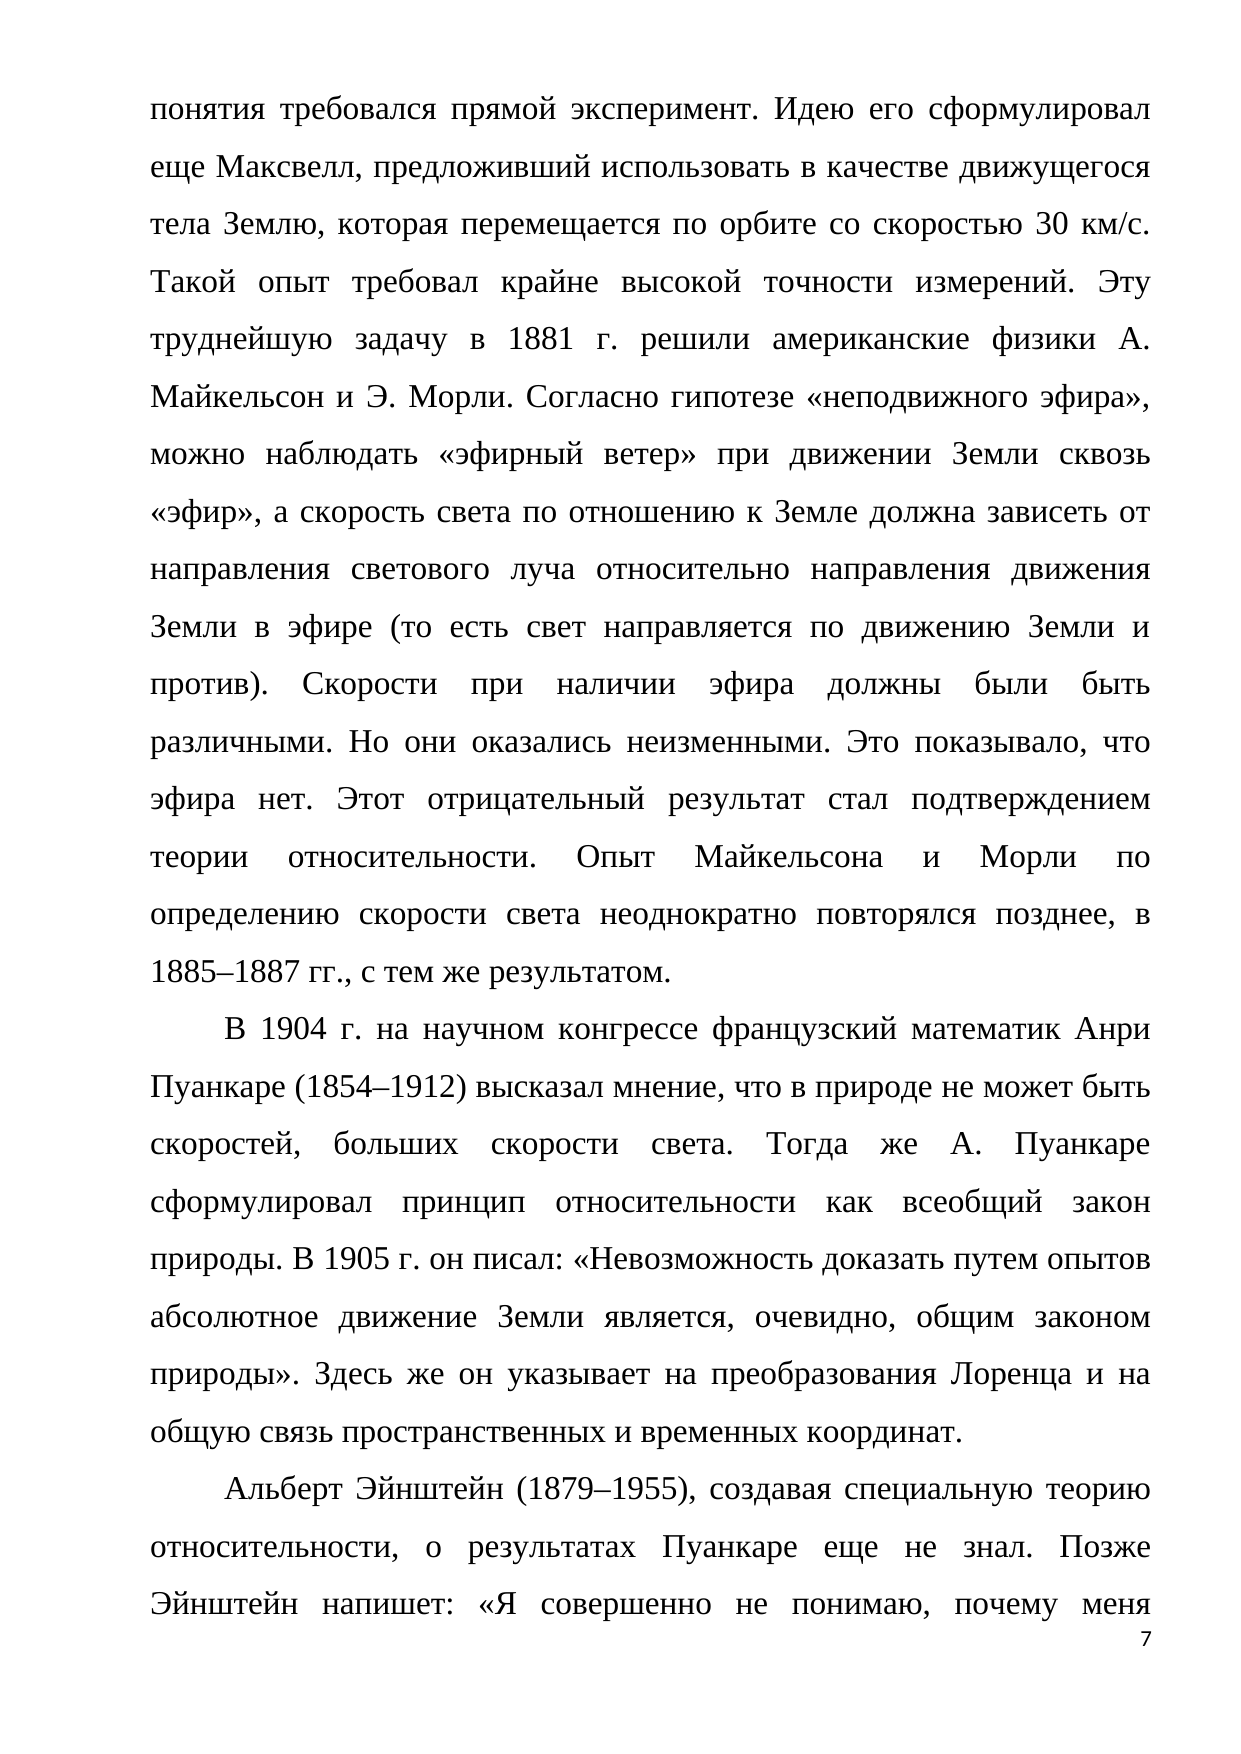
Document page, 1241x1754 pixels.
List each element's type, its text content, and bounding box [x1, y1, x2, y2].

text В 1904 г. на научном конгрессе французский математик Анри Пуанкаре (1854–1912) высказал мнение, что в природе не может быть скоростей, больших скорости света. Тогда же А. Пуанкаре сформулировал принцип относительности как всеобщий закон природы. В 1905 г. он писал: «Невозможность доказать путем опытов абсолютное движение Земли является, очевидно, общим законом природы». Здесь же он указывает на преобразования Лоренца и на общую связь пространственных и временных координат. [150, 1009, 1152, 1449]
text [150, 89, 1152, 989]
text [150, 1469, 1152, 1622]
